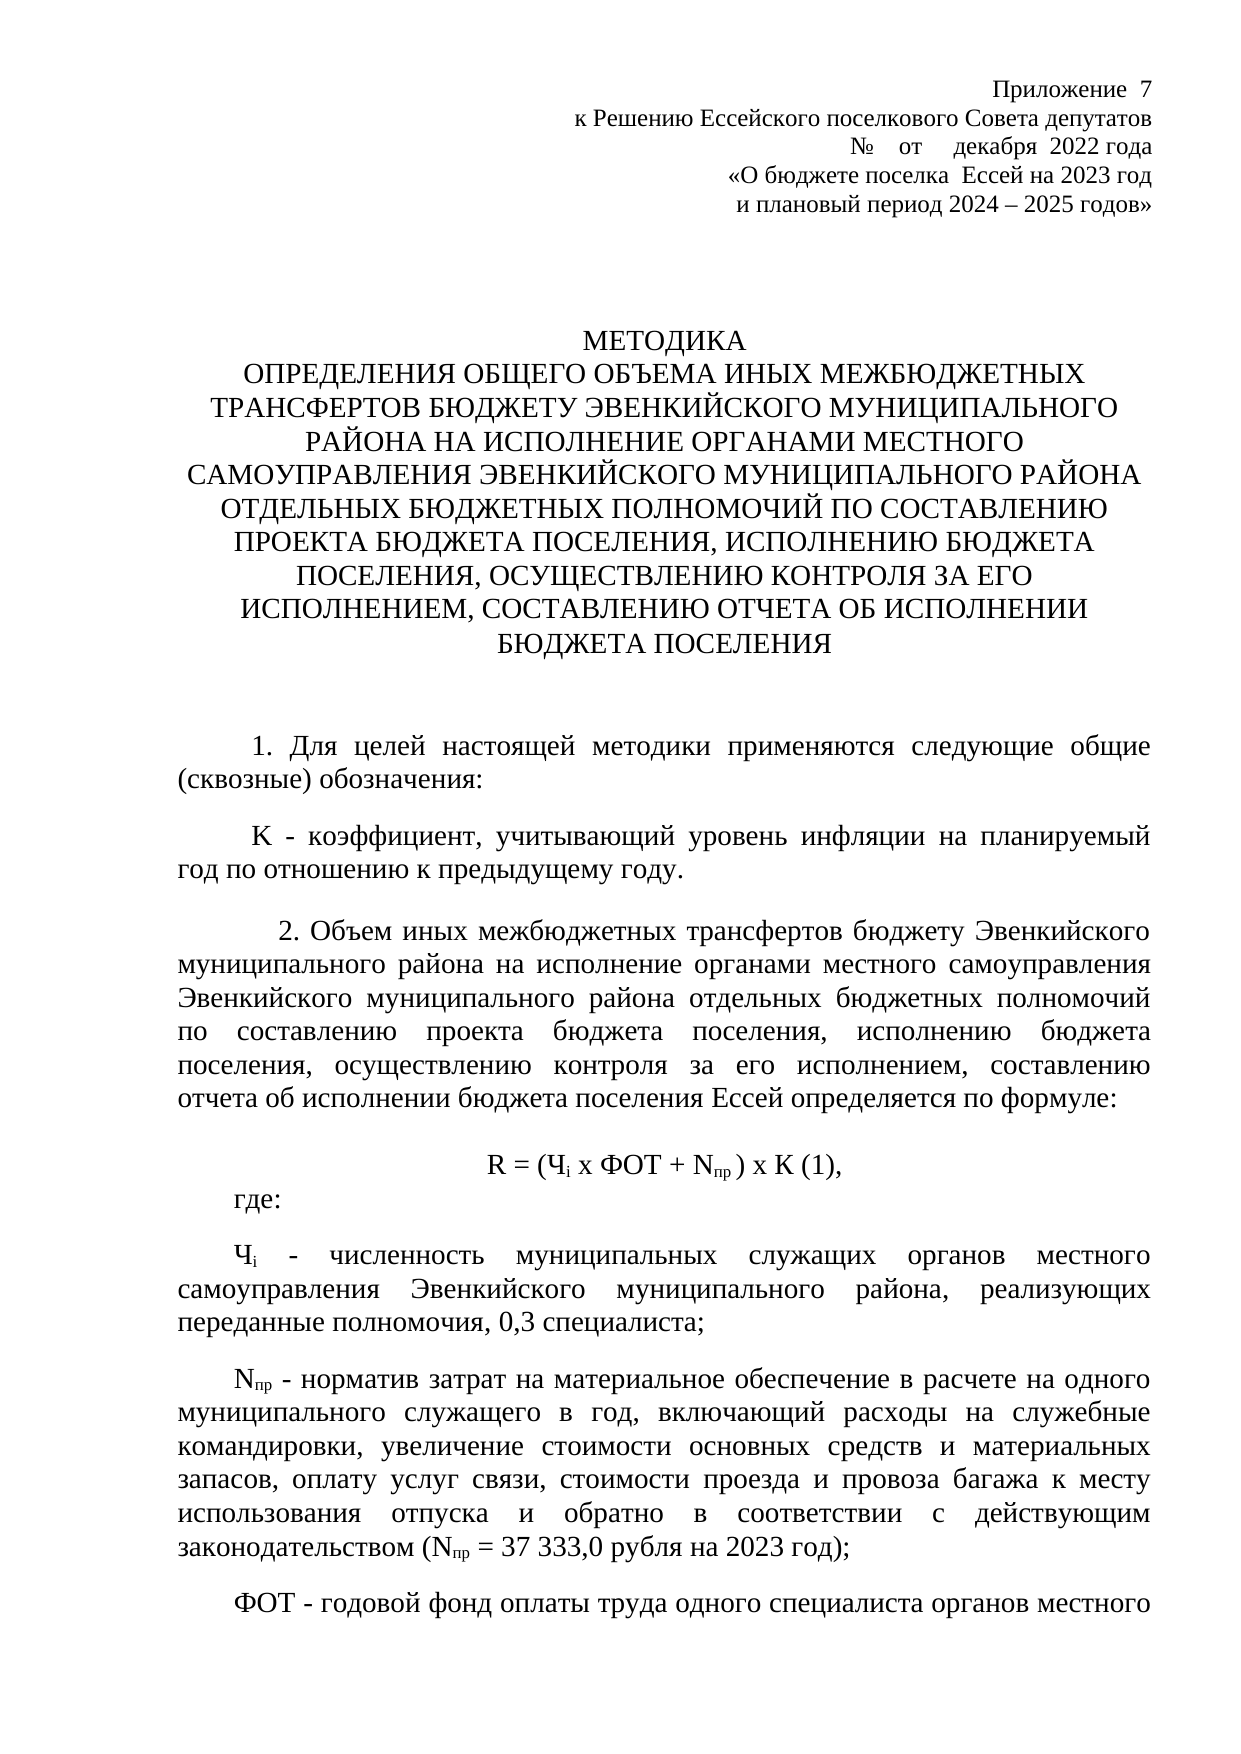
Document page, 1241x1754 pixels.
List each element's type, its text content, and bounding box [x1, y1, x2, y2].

text САМОУПРАВЛЕНИЯ ЭВЕНКИЙСКОГО МУНИЦИПАЛЬНОГО РАЙОНА ОТДЕЛЬНЫХ БЮДЖЕТНЫХ ПОЛНОМОЧИЙ ПО СОСТАВЛЕНИЮ ПРОЕКТА БЮДЖЕТА ПОСЕЛЕНИЯ, ИСПОЛНЕНИЮ БЮДЖЕТА ПОСЕЛЕНИЯ, ОСУЩЕСТВЛЕНИЮ КОНТРОЛЯ ЗА ЕГО ИСПОЛНЕНИЕМ, СОСТАВЛЕНИЮ ОТЧЕТА ОБ ИСПОЛНЕНИИ БЮДЖЕТА ПОСЕЛЕНИЯ [177, 457, 1152, 661]
text к Решению Ессейского поселкового Совета депутатов [177, 103, 1152, 131]
text «О бюджете поселка Ессей на 2023 год [177, 160, 1152, 189]
text ОПРЕДЕЛЕНИЯ ОБЩЕГО ОБЪЕМА ИНЫХ МЕЖБЮДЖЕТНЫХ ТРАНСФЕРТОВ БЮДЖЕТУ ЭВЕНКИЙСКОГО МУНИЦИПАЛЬНОГО РАЙОНА НА ИСПОЛНЕНИЕ ОРГАНАМИ МЕСТНОГО [177, 357, 1152, 457]
text Чi - численность муниципальных служащих органов местного самоуправления Эвенкийского муниципального района, реализующих переданные полномочия, 0,3 специалиста; [177, 1237, 1152, 1338]
text 2. Объем иных межбюджетных трансфертов бюджету Эвенкийского муниципального района на исполнение органами местного самоуправления Эвенкийского муниципального района отдельных бюджетных полномочий по составлению проекта бюджета поселения, исполнению бюджета поселения, осуществлению контроля за его исполнением, составлению отчета об исполнении бюджета поселения Ессей определяется по формуле: [177, 913, 1152, 1114]
text и плановый период 2024 – 2025 годов» [177, 189, 1152, 218]
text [177, 1585, 1152, 1619]
text № от декабря 2022 года [177, 131, 1152, 160]
text Nпр - норматив затрат на материальное обеспечение в расчете на одного муниципального служащего в год, включающий расходы на служебные командировки, увеличение стоимости основных средств и материальных запасов, оплату услуг связи, стоимости проезда и провоза багажа к месту использования отпуска и обратно в соответствии с действующим законодательством (Nпр = 37 333,0 рубля на 2023 год); [177, 1361, 1152, 1562]
text Приложение 7 [177, 74, 1152, 103]
text R = (Чi x ФОТ + Nпр ) x К (1), [177, 1147, 1152, 1181]
text K - коэффициент, учитывающий уровень инфляции на планируемый год по отношению к предыдущему году. [177, 818, 1152, 885]
text МЕТОДИКА [177, 323, 1152, 357]
text 1. Для целей настоящей методики применяются следующие общие (сквозные) обозначения: [177, 728, 1152, 795]
text где: [177, 1181, 1152, 1214]
